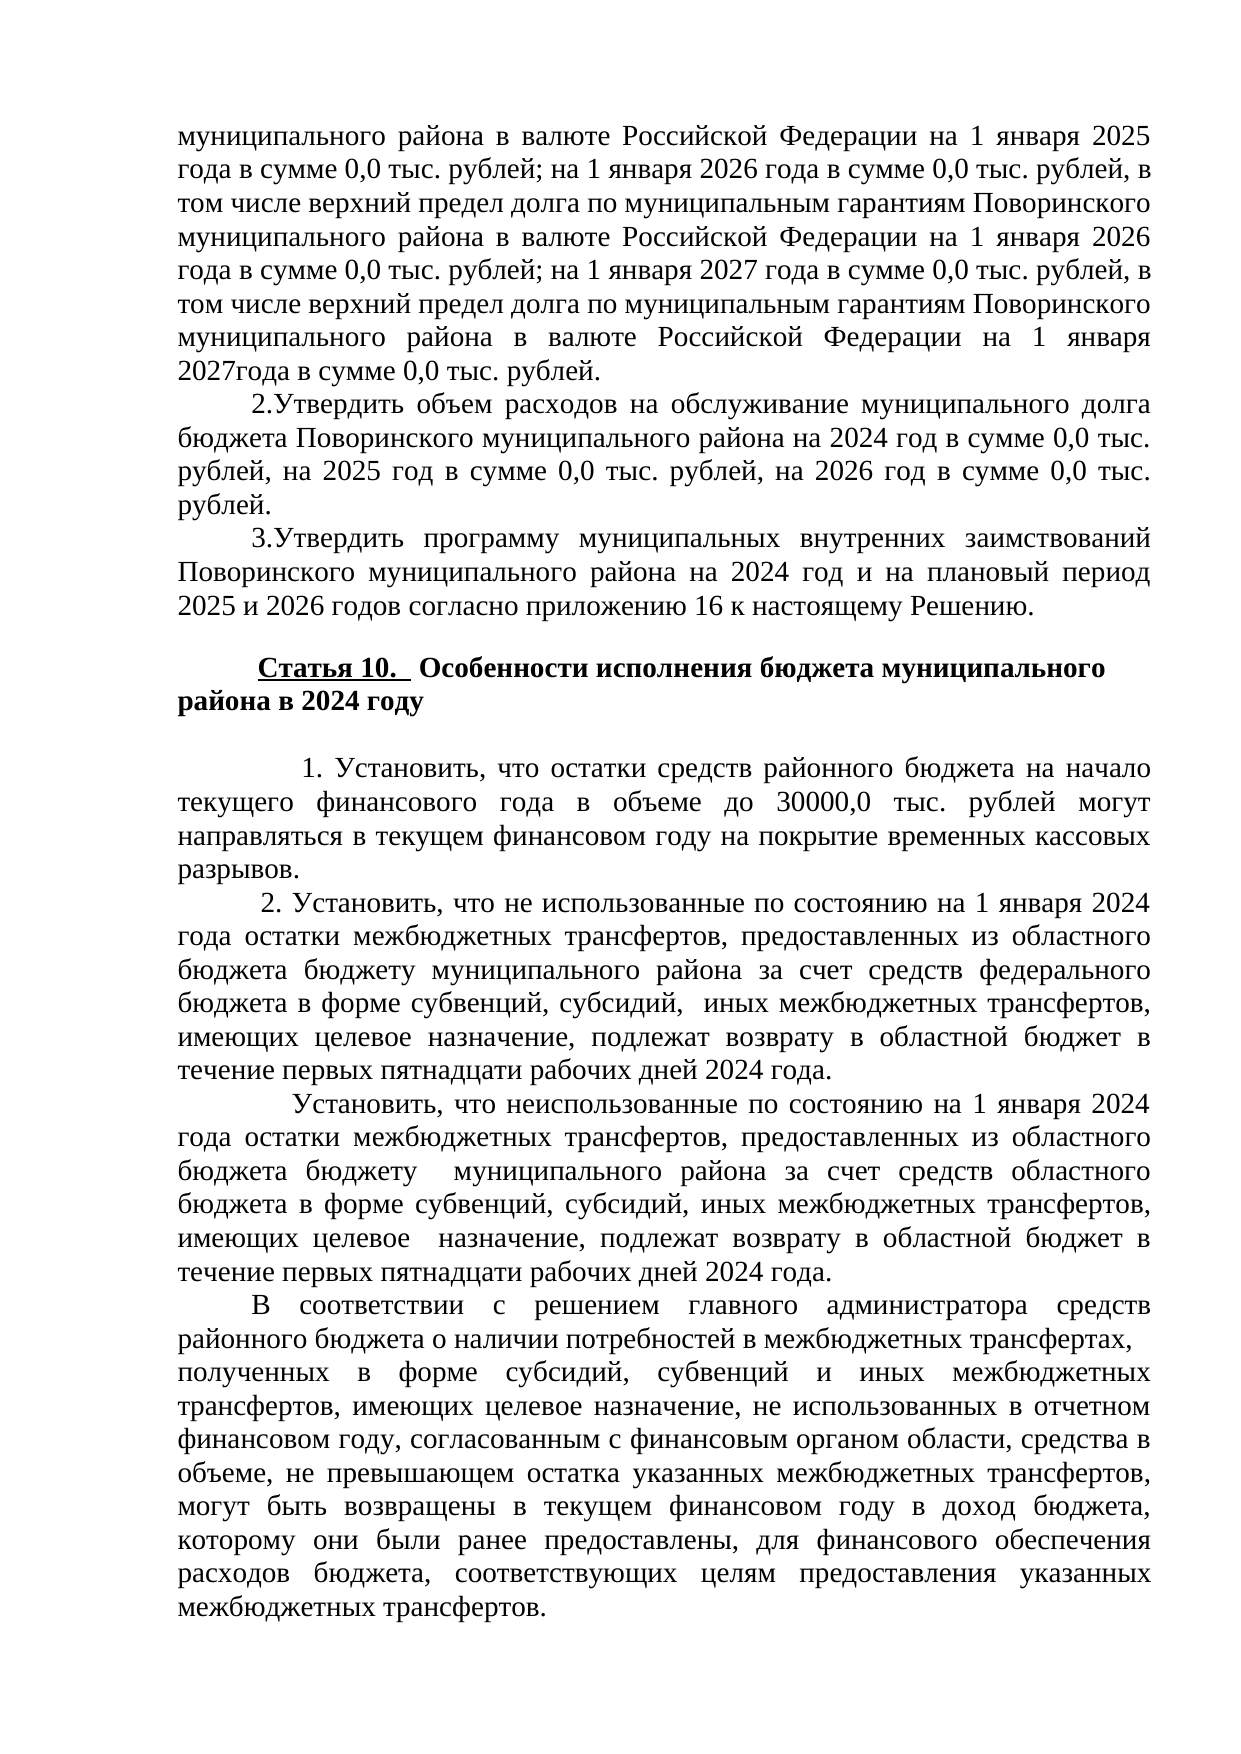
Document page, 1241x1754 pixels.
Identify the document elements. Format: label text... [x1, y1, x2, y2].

text В соответствии с решением главного администратора средств районного бюджета о наличии потребностей в межбюджетных трансфертах, [177, 1287, 1152, 1354]
text 2. Установить, что не использованные по состоянию на 1 января 2024 года остатки межбюджетных трансфертов, предоставленных из областного бюджета бюджету муниципального района за счет средств федерального бюджета в форме субвенций, субсидий, иных межбюджетных трансфертов, имеющих целевое назначение, подлежат возврату в областной бюджет в течение первых пятнадцати рабочих дней 2024 года. [177, 885, 1152, 1086]
text 3.Утвердить программу муниципальных внутренних заимствований Поворинского муниципального района на 2024 год и на плановый период 2025 и 2026 годов согласно приложению 16 к настоящему Решению. [177, 521, 1152, 621]
text 1. Установить, что остатки средств районного бюджета на начало текущего финансового года в объеме до 30000,0 тыс. рублей могут направляться в текущем финансовом году на покрытие временных кассовых разрывов. [177, 751, 1152, 885]
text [177, 118, 1152, 386]
text Установить, что неиспользованные по состоянию на 1 января 2024 года остатки межбюджетных трансфертов, предоставленных из областного бюджета бюджету муниципального района за счет средств областного бюджета в форме субвенций, субсидий, иных межбюджетных трансфертов, имеющих целевое назначение, подлежат возврату в областной бюджет в течение первых пятнадцати рабочих дней 2024 года. [177, 1086, 1152, 1287]
text 2.Утвердить объем расходов на обслуживание муниципального долга бюджета Поворинского муниципального района на 2024 год в сумме 0,0 тыс. рублей, на 2025 год в сумме 0,0 тыс. рублей, на 2026 год в сумме 0,0 тыс. рублей. [177, 386, 1152, 521]
text полученных в форме субсидий, субвенций и иных межбюджетных трансфертов, имеющих целевое назначение, не использованных в отчетном финансовом году, согласованным с финансовым органом области, средства в объеме, не превышающем остатка указанных межбюджетных трансфертов, могут быть возвращены в текущем финансовом году в доход бюджета, которому они были ранее предоставлены, для финансового обеспечения расходов бюджета, соответствующих целям предоставления указанных межбюджетных трансфертов. [177, 1354, 1152, 1623]
text Статья 10. Особенности исполнения бюджета муниципального района в 2024 году [177, 650, 1152, 717]
